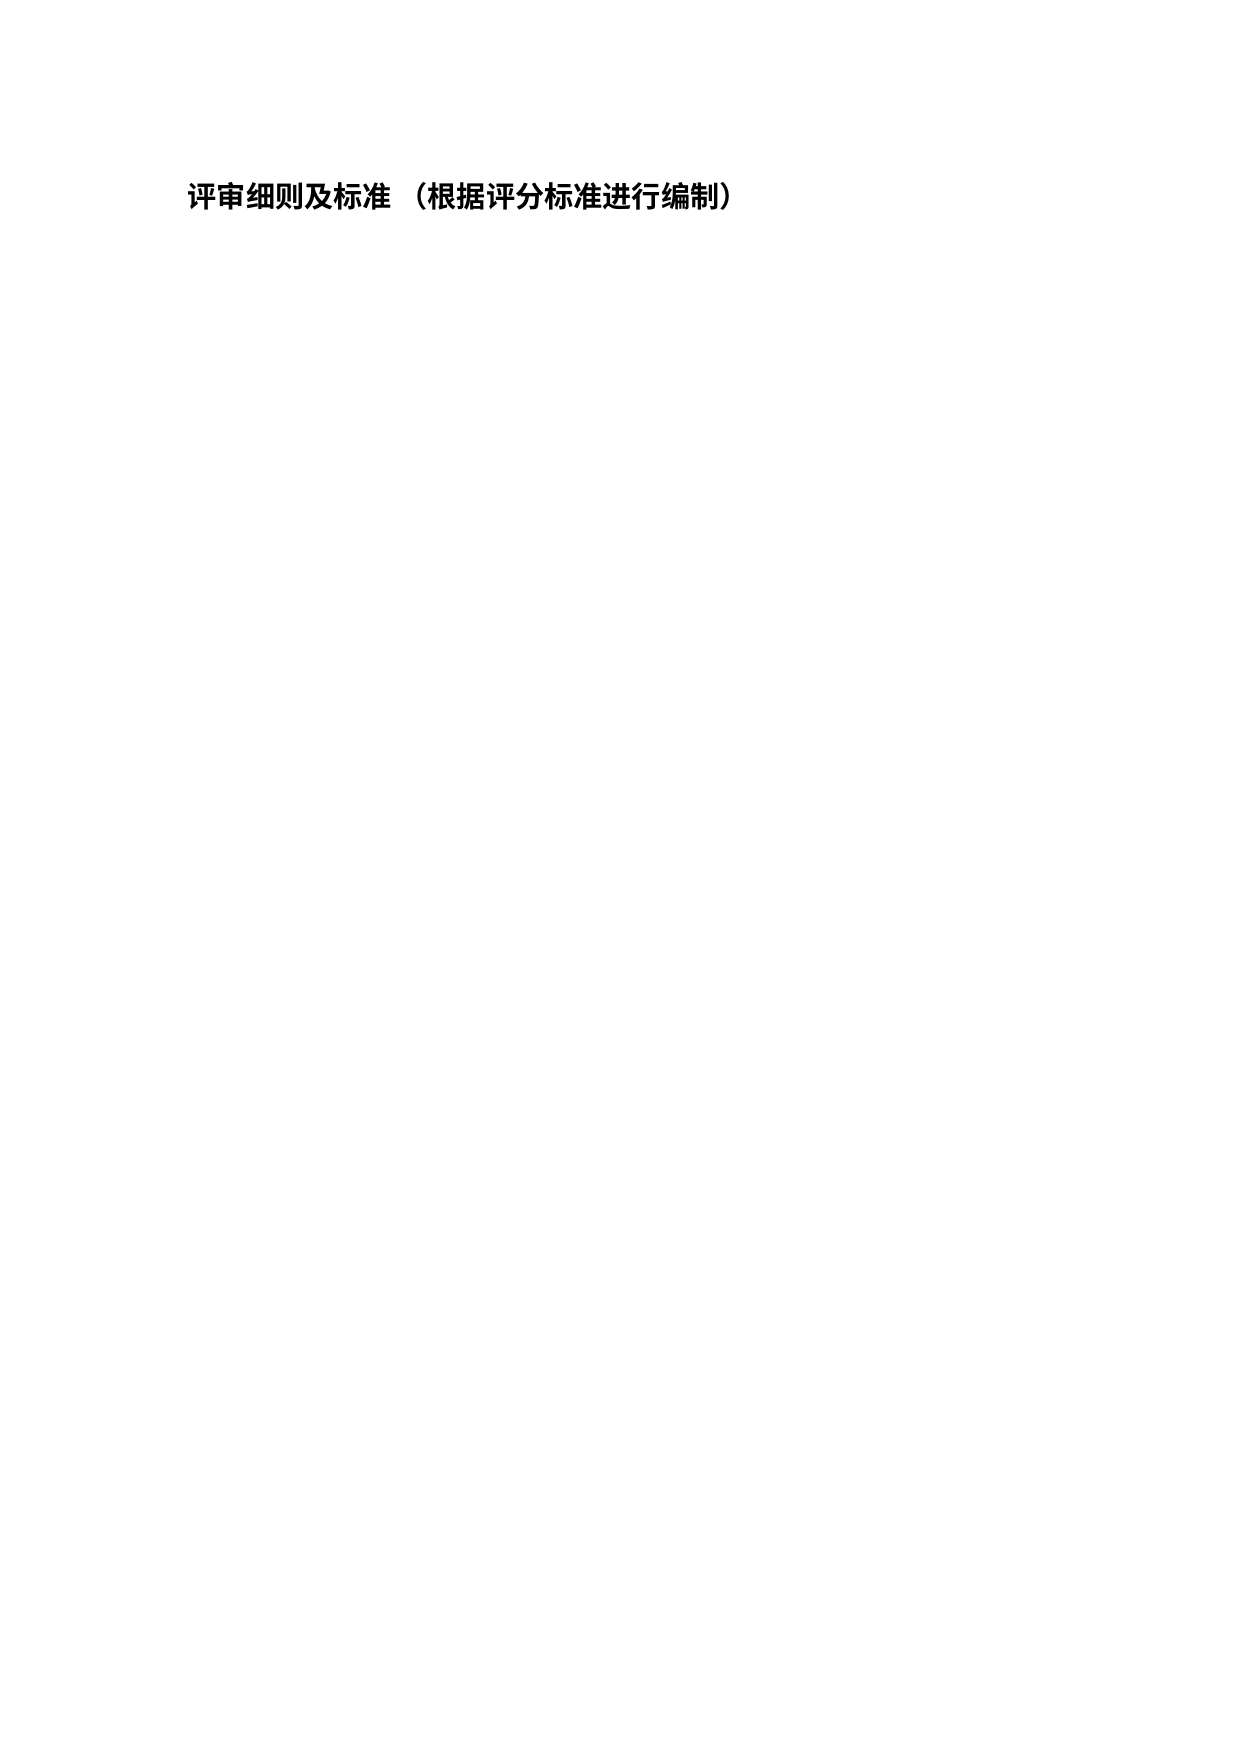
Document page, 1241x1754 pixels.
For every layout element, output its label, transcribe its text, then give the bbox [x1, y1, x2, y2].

text 评审细则及标准 （根据评分标准进行编制） [187, 162, 1053, 227]
